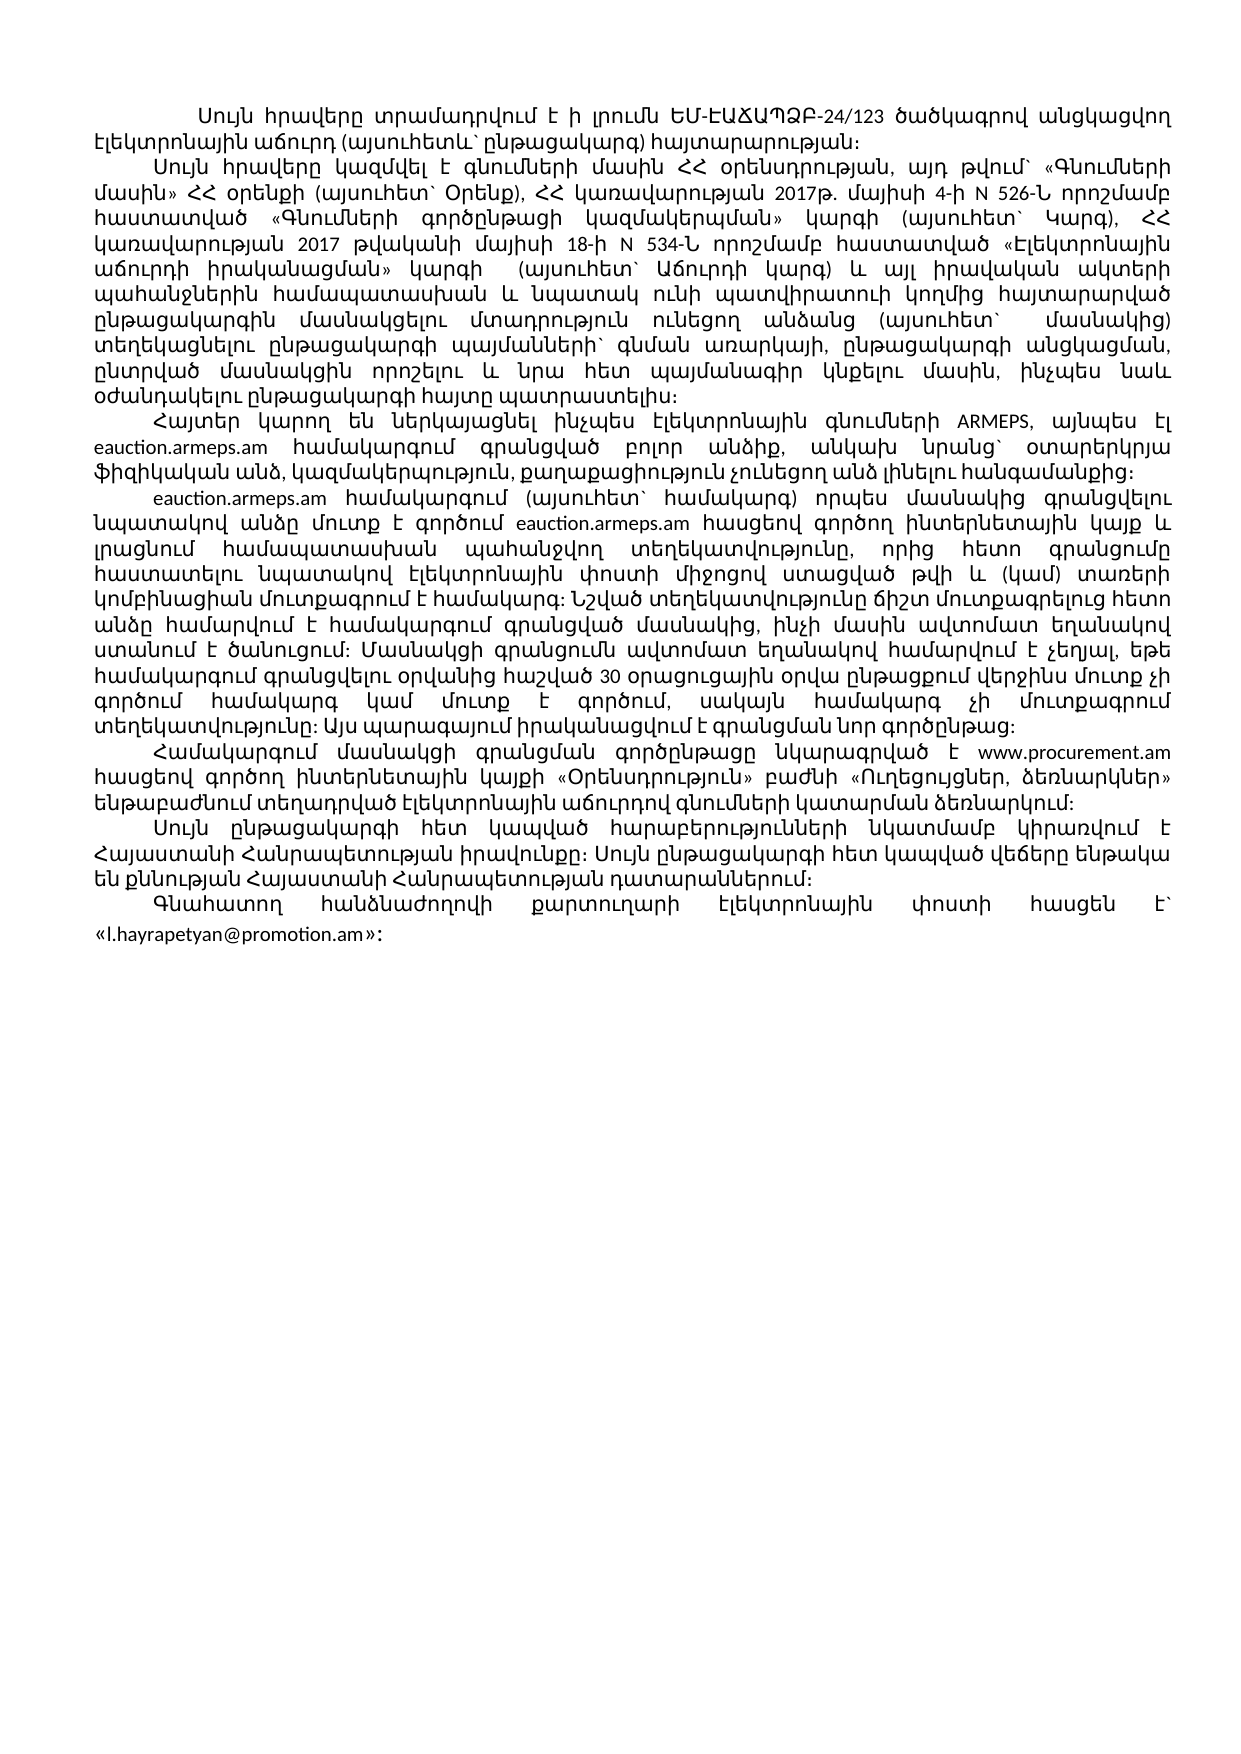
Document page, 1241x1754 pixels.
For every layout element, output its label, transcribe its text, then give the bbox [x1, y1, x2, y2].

text Հայտեր կարող են ներկայացնել ինչպես էլեկտրոնային գնումների ARMEPS, այնպես էլ eauction.armeps.am համակարգում գրանցված բոլոր անձիք, անկախ նրանց` օտարերկրյա ֆիզիկական անձ, կազմակերպություն, քաղաքացիություն չունեցող անձ լինելու հանգամանքից։ [94, 409, 1171, 485]
text Սույն հրավերը կազմվել է գնումների մասին ՀՀ օրենսդրության, այդ թվում` «Գնումների մասին» ՀՀ օրենքի (այսուհետ` Օրենք), ՀՀ կառավարության 2017թ. մայիսի 4-ի N 526-Ն որոշմամբ հաստատված «Գնումների գործընթացի կազմակերպման» կարգի (այսուհետ` Կարգ), ՀՀ կառավարության 2017 թվականի մայիսի 18-ի N 534-Ն որոշմամբ հաստատված «Էլեկտրոնային աճուրդի իրականացման» կարգի (այսուհետ` Աճուրդի կարգ) և այլ իրավական ակտերի պահանջներին համապատասխան և նպատակ ունի պատվիրատուի կողմից հայտարարված ընթացակարգին մասնակցելու մտադրություն ունեցող անձանց (այսուհետ` մասնակից) տեղեկացնելու ընթացակարգի պայմանների` գնման առարկայի, ընթացակարգի անցկացման, ընտրված մասնակցին որոշելու և նրա հետ պայմանագիր կնքելու մասին, ինչպես նաև օժանդակելու ընթացակարգի հայտը պատրաստելիս։ [94, 154, 1171, 409]
text Սույն ընթացակարգի հետ կապված հարաբերությունների նկատմամբ կիրառվում է Հայաստանի Հանրապետության իրավունքը։ Սույն ընթացակարգի հետ կապված վեճերը ենթակա են քննության Հայաստանի Հանրապետության դատարաններում։ [94, 815, 1171, 892]
text eauction.armeps.am համակարգում (այսուհետ` համակարգ) որպես մասնակից գրանցվելու նպատակով անձը մուտք է գործում eauction.armeps.am հասցեով գործող ինտերնետային կայք և լրացնում համապատասխան պահանջվող տեղեկատվությունը, որից հետո գրանցումը հաստատելու նպատակով էլեկտրոնային փոստի միջոցով ստացված թվի և (կամ) տառերի կոմբինացիան մուտքագրում է համակարգ: Նշված տեղեկատվությունը ճիշտ մուտքագրելուց հետո անձը համարվում է համակարգում գրանցված մասնակից, ինչի մասին ավտոմատ եղանակով ստանում է ծանուցում: Մասնակցի գրանցումն ավտոմատ եղանակով համարվում է չեղյալ, եթե համակարգում գրանցվելու օրվանից հաշված 30 օրացուցային օրվա ընթացքում վերջինս մուտք չի գործում համակարգ կամ մուտք է գործում, սակայն համակարգ չի մուտքագրում տեղեկատվությունը: Այս պարագայում իրականացվում է գրանցման նոր գործընթաց: [94, 485, 1171, 739]
text Սույն հրավերը տրամադրվում է ի լրումն ԵՄ-ԷԱՃԱՊՁԲ-24/123 ծածկագրով անցկացվող էլեկտրոնային աճուրդ (այսուհետև` ընթացակարգ) հայտարարության։ [94, 104, 1171, 154]
text Համակարգում մասնակցի գրանցման գործընթացը նկարագրված է www.procurement.am հասցեով գործող ինտերնետային կայքի «Օրենսդրություն» բաժնի «Ուղեցույցներ, ձեռնարկներ» ենթաբաժնում տեղադրված էլեկտրոնային աճուրդով գնումների կատարման ձեռնարկում: [94, 739, 1171, 815]
text Գնահատող հանձնաժողովի քարտուղարի էլեկտրոնային փոստի հասցեն է` «l.hayrapetyan@promotion.am»: [94, 892, 1171, 948]
